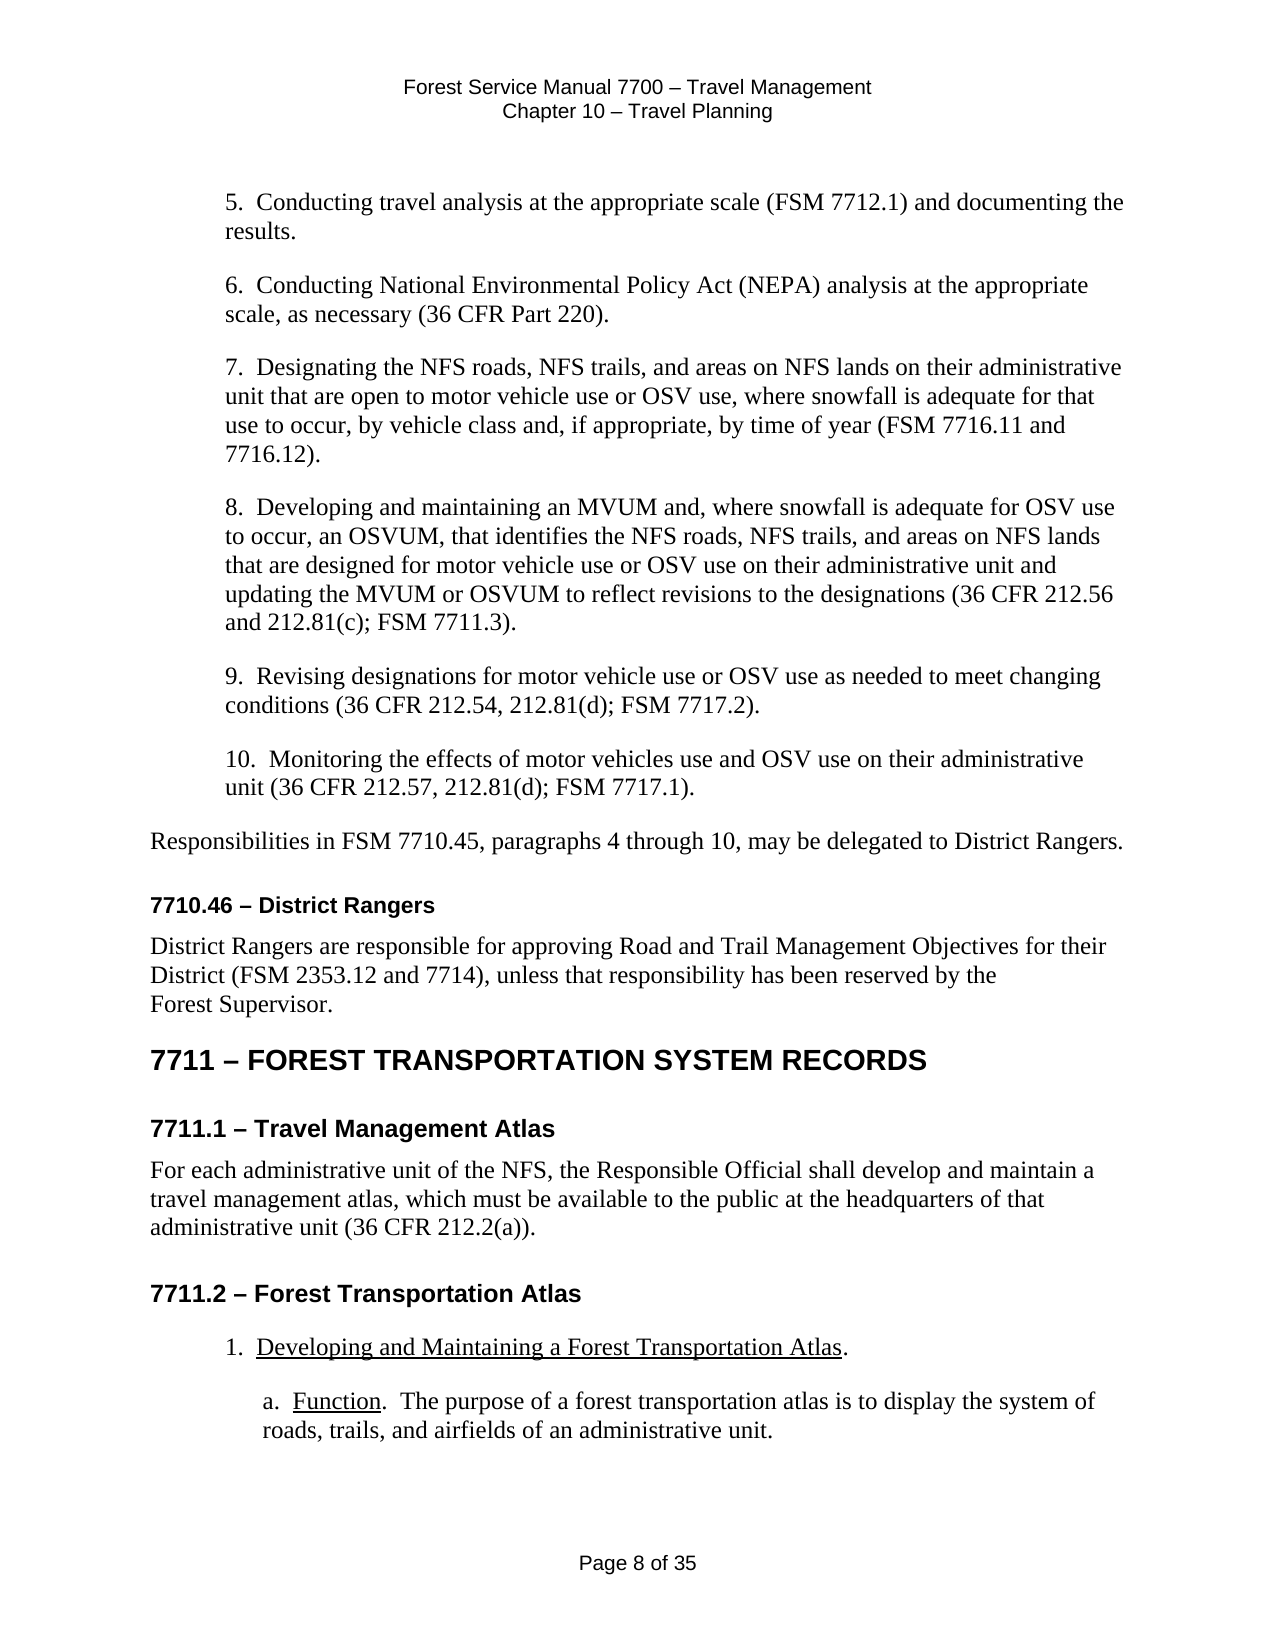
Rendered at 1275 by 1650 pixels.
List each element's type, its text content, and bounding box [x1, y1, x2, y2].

text Forest Supervisor. [150, 989, 1125, 1018]
list 5. Conducting travel analysis at the appropriate scale (FSM 7712.1) and documenting the results. [225, 187, 1125, 245]
subtitle 7711 – FOREST TRANSPORTATION SYSTEM RECORDS [150, 1043, 1125, 1076]
subtitle 7711.2 – Forest Transportation Atlas [150, 1279, 1125, 1307]
list 1. Developing and Maintaining a Forest Transportation Atlas. [225, 1332, 1125, 1361]
text District Rangers are responsible for approving Road and Trail Management Objectives for their District (FSM 2353.12 and 7714), unless that responsibility has been reserved by the [150, 931, 1125, 989]
list Responsibilities in FSM 7710.45, paragraphs 4 through 10, may be delegated to District Rangers. [150, 826, 1125, 855]
list a. Function. The purpose of a forest transportation atlas is to display the system of roads, trails, and airfields of an administrative unit. [262, 1386, 1125, 1444]
list 7. Designating the NFS roads, NFS trails, and areas on NFS lands on their administrative unit that are open to motor vehicle use or OSV use, where snowfall is adequate for that use to occur, by vehicle class and, if appropriate, by time of year (FSM 7716.11 and 7716.12). [225, 352, 1125, 467]
list 6. Conducting National Environmental Policy Act (NEPA) analysis at the appropriate scale, as necessary (36 CFR Part 220). [225, 270, 1125, 327]
subtitle 7711.1 – Travel Management Atlas [150, 1114, 1125, 1142]
list 10. Monitoring the effects of motor vehicles use and OSV use on their administrative unit (36 CFR 212.57, 212.81(d); FSM 7717.1). [225, 744, 1125, 801]
list 9. Revising designations for motor vehicle use or OSV use as needed to meet changing conditions (36 CFR 212.54, 212.81(d); FSM 7717.2). [225, 661, 1125, 719]
list 8. Developing and maintaining an MVUM and, where snowfall is adequate for OSV use to occur, an OSVUM, that identifies the NFS roads, NFS trails, and areas on NFS lands that are designed for motor vehicle use or OSV use on their administrative unit and updating the MVUM or OSVUM to reflect revisions to the designations (36 CFR 212.56 and 212.81(c); FSM 7711.3). [225, 492, 1125, 636]
text For each administrative unit of the NFS, the Responsible Official shall develop and maintain a travel management atlas, which must be available to the public at the headquarters of that administrative unit (36 CFR 212.2(a)). [150, 1155, 1125, 1241]
subtitle 7710.46 – District Rangers [150, 892, 1125, 919]
